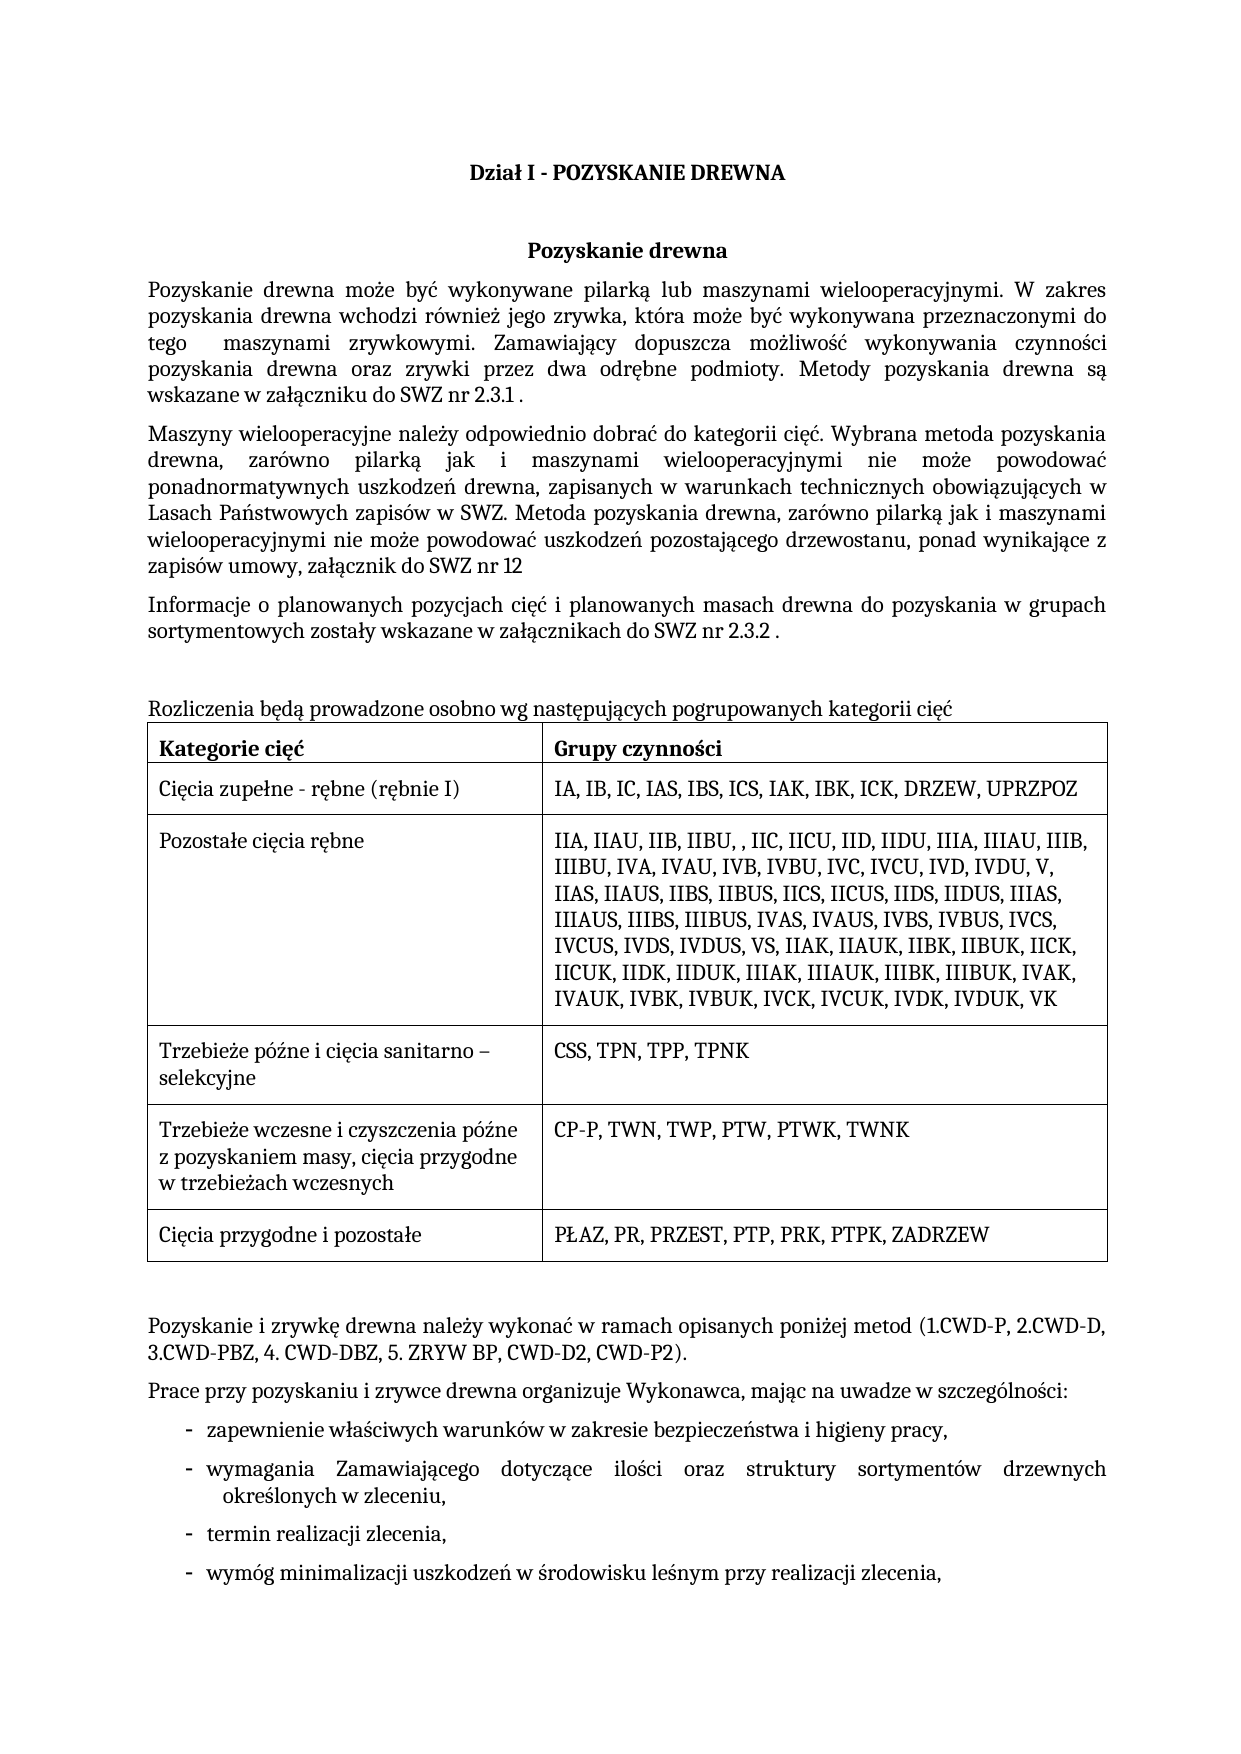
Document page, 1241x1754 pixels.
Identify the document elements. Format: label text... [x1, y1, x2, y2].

list wymóg minimalizacji uszkodzeń w środowisku leśnym przy realizacji zlecenia, [185, 1560, 1107, 1586]
list wymagania Zamawiającego dotyczące ilości oraz struktury sortymentów drzewnych określonych w zleceniu, [185, 1456, 1107, 1509]
text Maszyny wielooperacyjne należy odpowiednio dobrać do kategorii cięć. Wybrana metoda pozyskania drewna, zarówno pilarką jak i maszynami wielooperacyjnymi nie może powodować ponadnormatywnych uszkodzeń drewna, zapisanych w warunkach technicznych obowiązujących w Lasach Państwowych zapisów w SWZ. Metoda pozyskania drewna, zarówno pilarką jak i maszynami wielooperacyjnymi nie może powodować uszkodzeń pozostającego drzewostanu, ponad wynikające z zapisów umowy, załącznik do SWZ nr 12 [148, 421, 1107, 579]
text Pozyskanie drewna może być wykonywane pilarką lub maszynami wielooperacyjnymi. W zakres pozyskania drewna wchodzi również jego zrywka, która może być wykonywana przeznaczonymi do tego maszynami zrywkowymi. Zamawiający dopuszcza możliwość wykonywania czynności pozyskania drewna oraz zrywki przez dwa odrębne podmioty. Metody pozyskania drewna są wskazane w załączniku do SWZ nr 2.3.1 . [148, 277, 1107, 408]
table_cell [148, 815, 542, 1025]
text Pozyskanie drewna [148, 238, 1107, 264]
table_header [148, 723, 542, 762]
text Dział I - POZYSKANIE DREWNA [148, 160, 1107, 186]
list termin realizacji zlecenia, [185, 1521, 1107, 1548]
text Informacje o planowanych pozycjach cięć i planowanych masach drewna do pozyskania w grupach sortymentowych zostały wskazane w załącznikach do SWZ nr 2.3.2 . [148, 592, 1107, 644]
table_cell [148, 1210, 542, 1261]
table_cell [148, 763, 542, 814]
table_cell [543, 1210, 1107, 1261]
text Rozliczenia będą prowadzone osobno wg następujących pogrupowanych kategorii cięć [148, 696, 1107, 722]
text Prace przy pozyskaniu i zrywce drewna organizuje Wykonawca, mając na uwadze w szczególności: [148, 1378, 1107, 1405]
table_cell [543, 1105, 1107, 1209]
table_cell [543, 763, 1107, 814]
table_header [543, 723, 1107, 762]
list zapewnienie właściwych warunków w zakresie bezpieczeństwa i higieny pracy, [185, 1417, 1107, 1443]
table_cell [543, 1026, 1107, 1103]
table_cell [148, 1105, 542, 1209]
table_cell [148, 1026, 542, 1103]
text Pozyskanie i zrywkę drewna należy wykonać w ramach opisanych poniżej metod (1.CWD-P, 2.CWD-D, 3.CWD-PBZ, 4. CWD-DBZ, 5. ZRYW BP, CWD-D2, CWD-P2). [148, 1313, 1107, 1366]
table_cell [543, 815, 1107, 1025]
